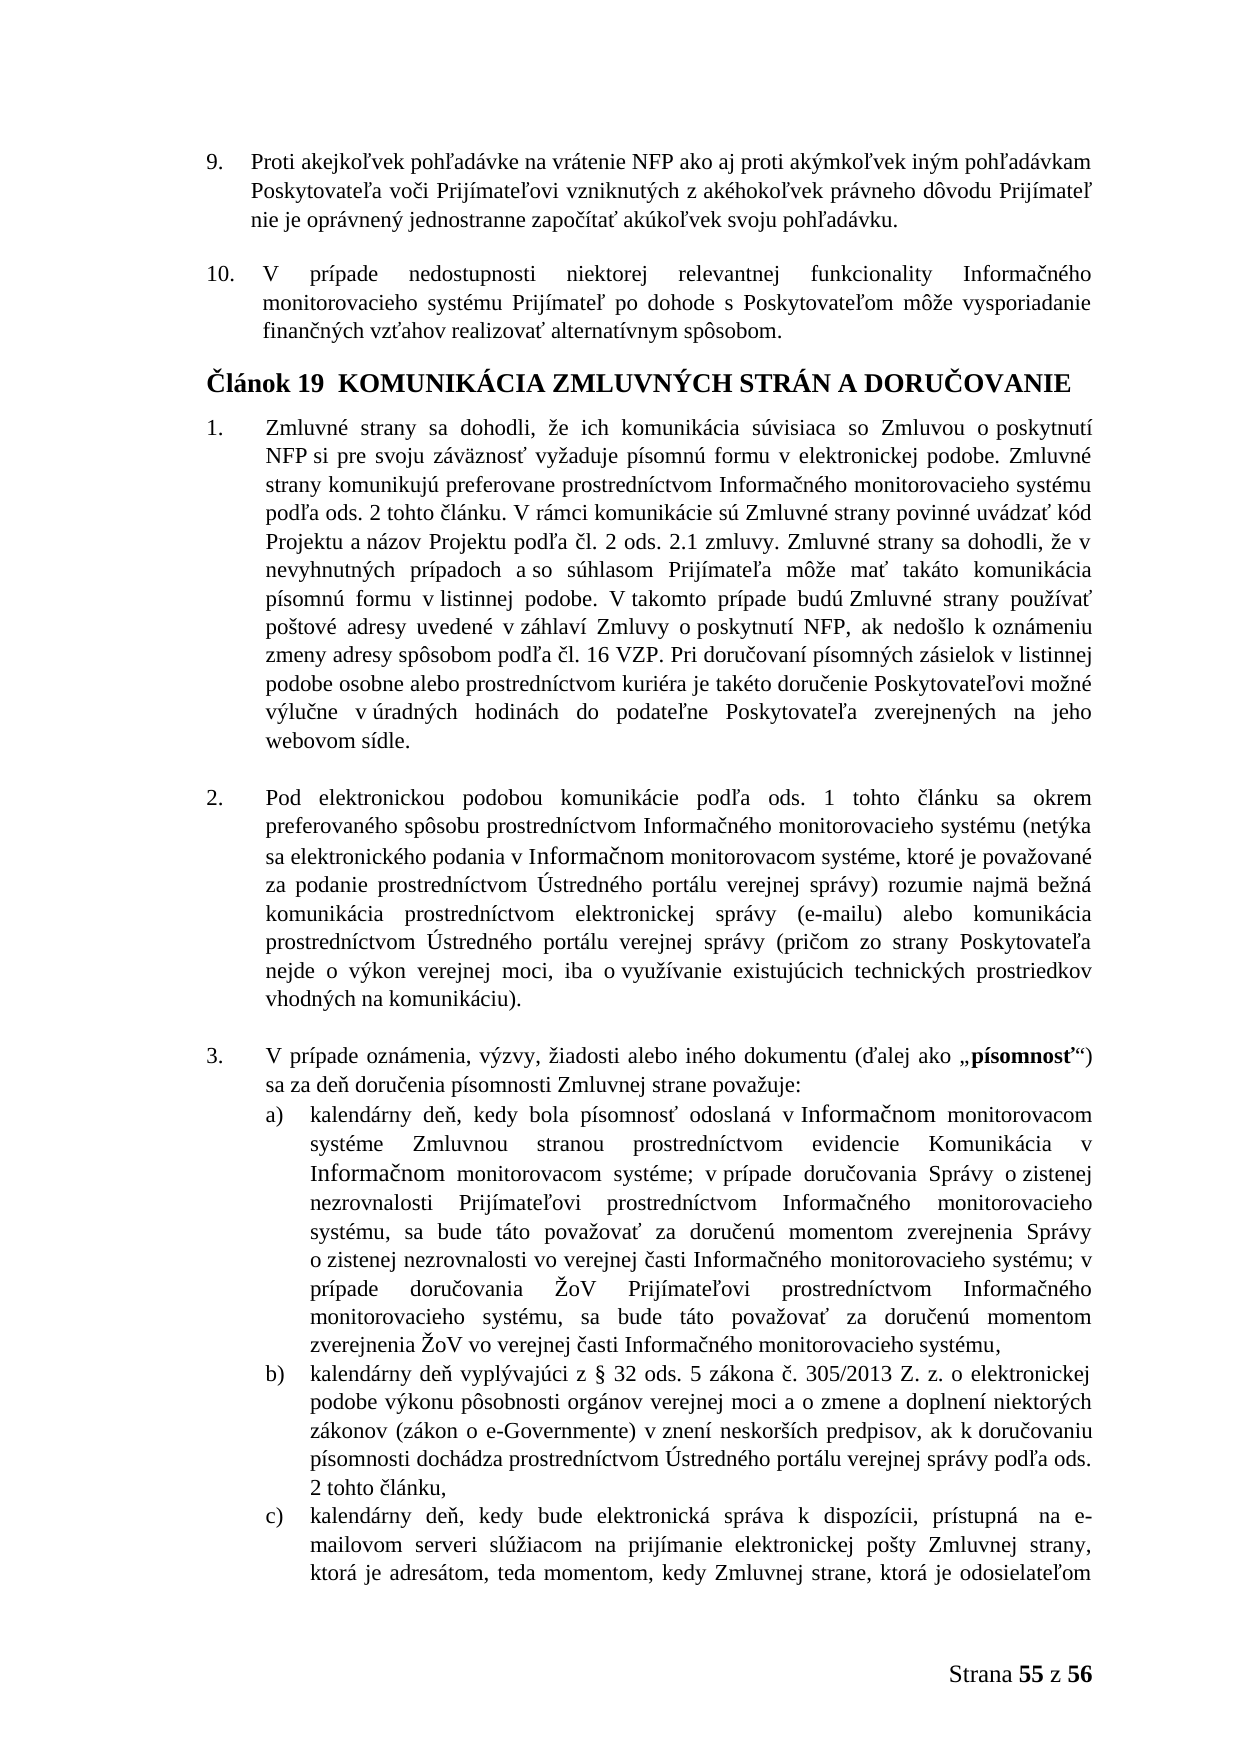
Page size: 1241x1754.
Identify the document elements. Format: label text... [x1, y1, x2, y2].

list V prípade oznámenia, výzvy, žiadosti alebo iného dokumentu (ďalej ako „písomnosť“) sa za deň doručenia písomnosti Zmluvnej strane považuje: [206, 1042, 1092, 1097]
list Pod elektronickou podobou komunikácie podľa ods. 1 tohto článku sa okrem preferovaného spôsobu prostredníctvom Informačného monitorovacieho systému (netýka sa elektronického podania v Informačnom monitorovacom systéme, ktoré je považované za podanie prostredníctvom Ústredného portálu verejnej správy) rozumie najmä bežná komunikácia prostredníctvom elektronickej správy (e-mailu) alebo komunikácia prostredníctvom Ústredného portálu verejnej správy (pričom zo strany Poskytovateľa nejde o výkon verejnej moci, iba o využívanie existujúcich technických prostriedkov vhodných na komunikáciu). [206, 784, 1092, 1012]
list kalendárny deň vyplývajúci z § 32 ods. 5 zákona č. 305/2013 Z. z. o elektronickej podobe výkonu pôsobnosti orgánov verejnej moci a o zmene a doplnení niektorých zákonov (zákon o e-Governmente) v znení neskorších predpisov, ak k doručovaniu písomnosti dochádza prostredníctvom Ústredného portálu verejnej správy podľa ods. 2 tohto článku, [265, 1360, 1092, 1500]
list V prípade nedostupnosti niektorej relevantnej funkcionality Informačného monitorovacieho systému Prijímateľ po dohode s Poskytovateľom môže vysporiadanie finančných vzťahov realizovať alternatívnym spôsobom. [206, 259, 1092, 344]
text Článok 19 KOMUNIKÁCIA ZMLUVNÝCH STRÁN A DORUČOVANIE [206, 367, 1092, 398]
list Zmluvné strany sa dohodli, že ich komunikácia súvisiaca so Zmluvou o poskytnutí NFP si pre svoju záväznosť vyžaduje písomnú formu v elektronickej podobe. Zmluvné strany komunikujú preferovane prostredníctvom Informačného monitorovacieho systému podľa ods. 2 tohto článku. V rámci komunikácie sú Zmluvné strany povinné uvádzať kód Projektu a názov Projektu podľa čl. 2 ods. 2.1 zmluvy. Zmluvné strany sa dohodli, že v nevyhnutných prípadoch a so súhlasom Prijímateľa môže mať takáto komunikácia písomnú formu v listinnej podobe. V takomto prípade budú Zmluvné strany používať poštové adresy uvedené v záhlaví Zmluvy o poskytnutí NFP, ak nedošlo k oznámeniu zmeny adresy spôsobom podľa čl. 16 VZP. Pri doručovaní písomných zásielok v listinnej podobe osobne alebo prostredníctvom kuriéra je takéto doručenie Poskytovateľovi možné výlučne v úradných hodinách do podateľne Poskytovateľa zverejnených na jeho webovom sídle. [206, 414, 1092, 753]
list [265, 1502, 1092, 1585]
list Proti akejkoľvek pohľadávke na vrátenie NFP ako aj proti akýmkoľvek iným pohľadávkam Poskytovateľa voči Prijímateľovi vzniknutých z akéhokoľvek právneho dôvodu Prijímateľ nie je oprávnený jednostranne započítať akúkoľvek svoju pohľadávku. [206, 148, 1092, 232]
list kalendárny deň, kedy bola písomnosť odoslaná v Informačnom monitorovacom systéme Zmluvnou stranou prostredníctvom evidencie Komunikácia v Informačnom monitorovacom systéme; v prípade doručovania Správy o zistenej nezrovnalosti Prijímateľovi prostredníctvom Informačného monitorovacieho systému, sa bude táto považovať za doručenú momentom zverejnenia Správy o zistenej nezrovnalosti vo verejnej časti Informačného monitorovacieho systému; v prípade doručovania ŽoV Prijímateľovi prostredníctvom Informačného monitorovacieho systému, sa bude táto považovať za doručenú momentom zverejnenia ŽoV vo verejnej časti Informačného monitorovacieho systému, [265, 1099, 1092, 1358]
